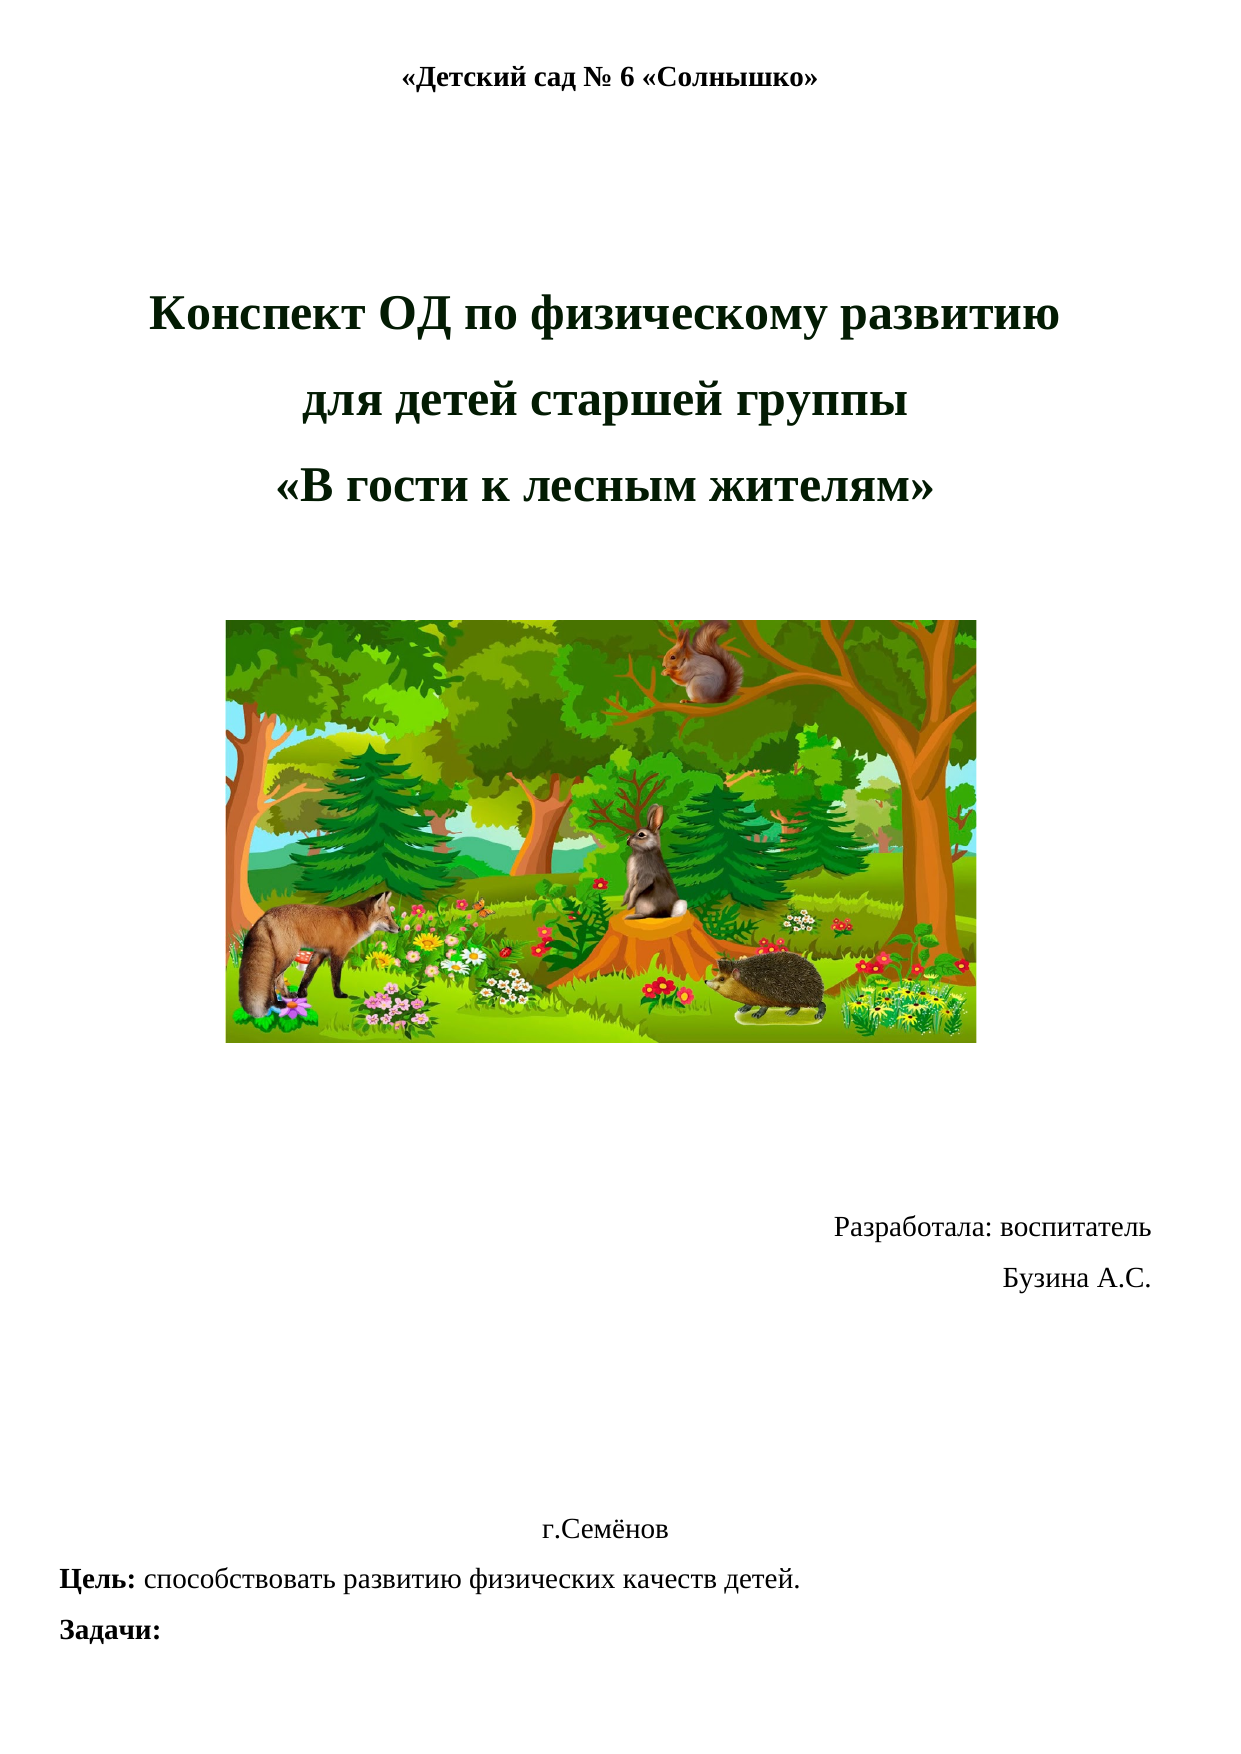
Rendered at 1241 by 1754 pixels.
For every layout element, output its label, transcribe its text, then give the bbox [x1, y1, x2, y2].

text г.Семёнов [59, 1511, 1152, 1545]
text Разработала: воспитатель [59, 1209, 1152, 1243]
text Бузина А.С. [59, 1260, 1152, 1293]
text Задачи: [59, 1612, 1152, 1646]
text Цель: способствовать развитию физических качеств детей. [59, 1562, 1152, 1595]
text «Детский сад № 6 «Солнышко» [59, 59, 1161, 93]
text Конспект ОД по физическому развитию [59, 283, 1152, 340]
text «В гости к лесным жителям» [59, 455, 1152, 513]
text для детей старшей группы [59, 369, 1152, 426]
picture [225, 620, 977, 1043]
